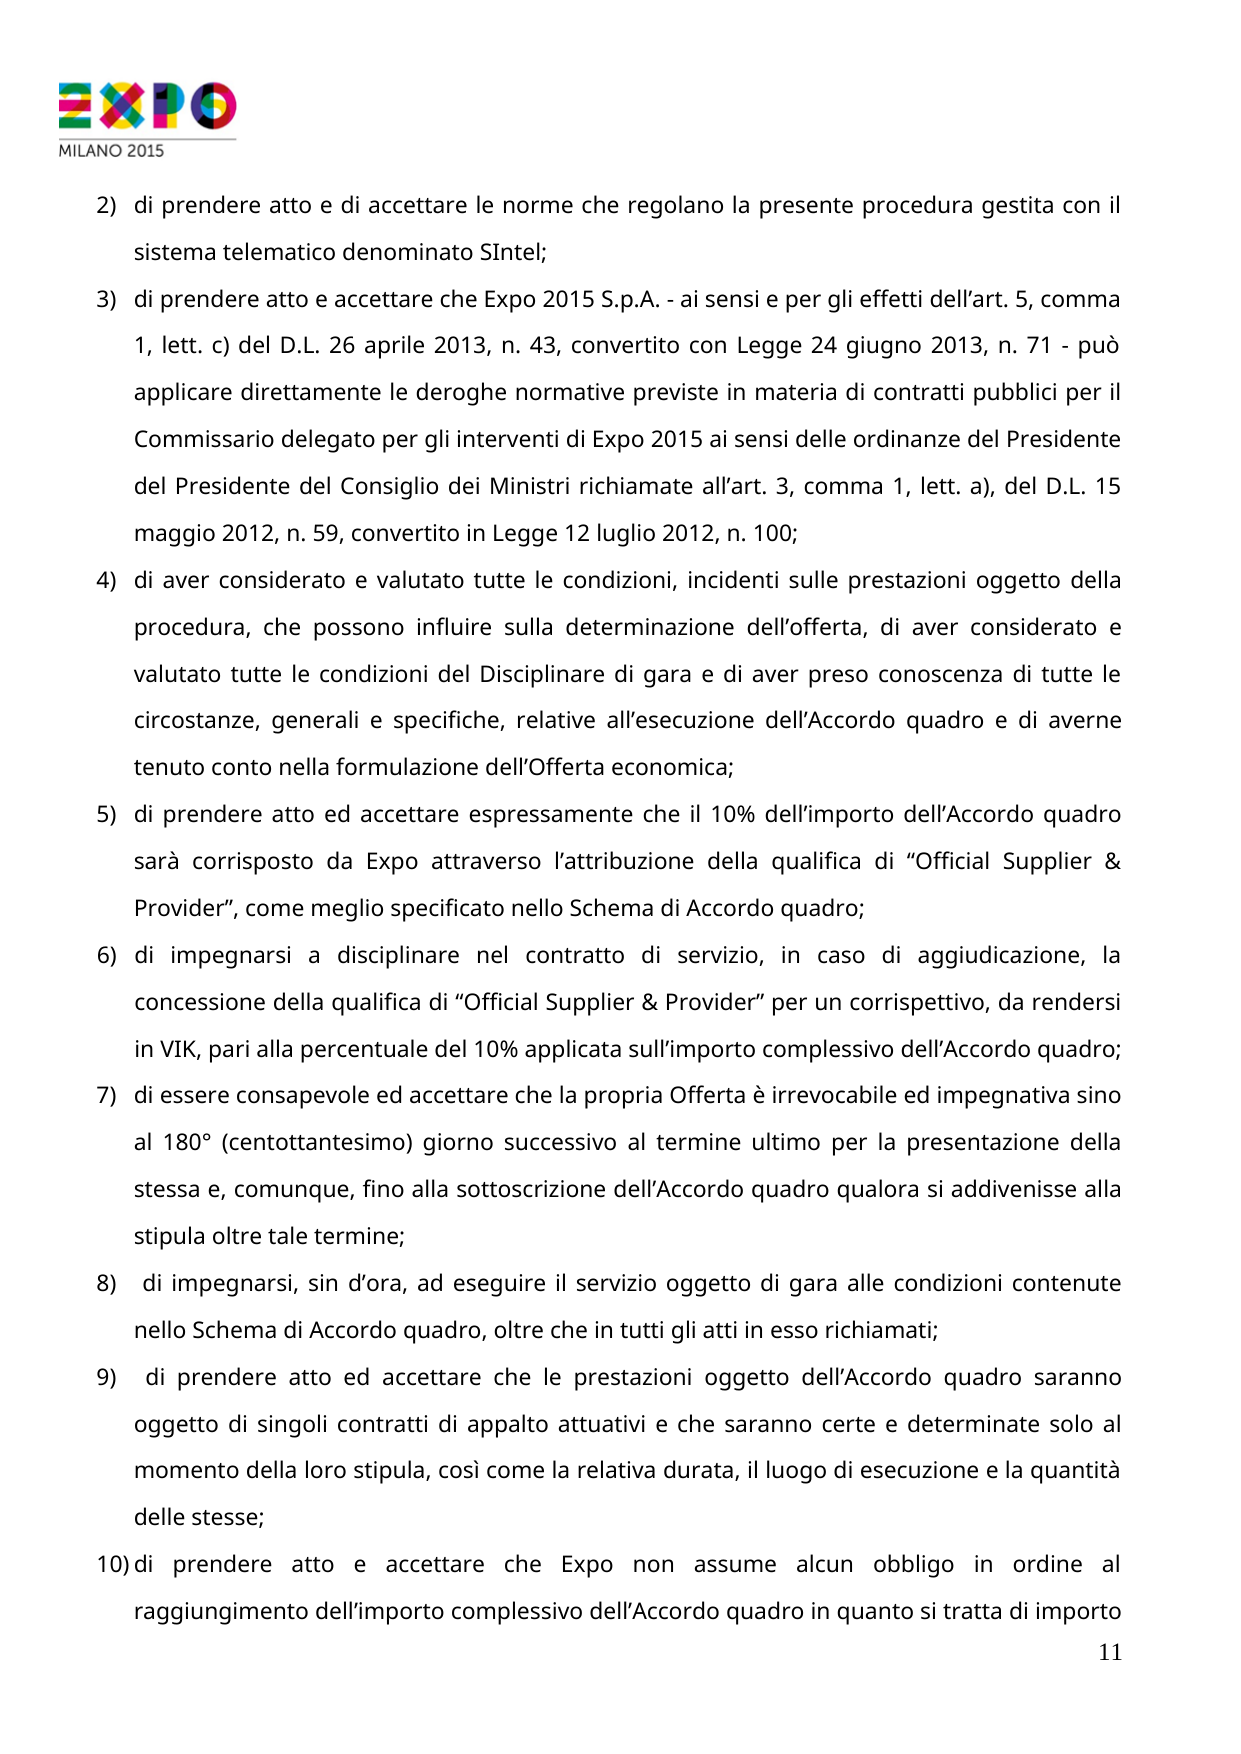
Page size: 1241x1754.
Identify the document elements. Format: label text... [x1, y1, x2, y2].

list di essere consapevole ed accettare che la propria Offerta è irrevocabile ed impegnativa sino al 180° (centottantesimo) giorno successivo al termine ultimo per la presentazione della stessa e, comunque, fino alla sottoscrizione dell’Accordo quadro qualora si addivenisse alla stipula oltre tale termine; [96, 1079, 1123, 1251]
list di prendere atto e accettare che Expo 2015 S.p.A. - ai sensi e per gli effetti dell’art. 5, comma 1, lett. c) del D.L. 26 aprile 2013, n. 43, convertito con Legge 24 giugno 2013, n. 71 - può applicare direttamente le deroghe normative previste in materia di contratti pubblici per il Commissario delegato per gli interventi di Expo 2015 ai sensi delle ordinanze del Presidente del Presidente del Consiglio dei Ministri richiamate all’art. 3, comma 1, lett. a), del D.L. 15 maggio 2012, n. 59, convertito in Legge 12 luglio 2012, n. 100; [96, 283, 1123, 548]
list di prendere atto e di accettare le norme che regolano la presente procedura gestita con il sistema telematico denominato SIntel; [96, 189, 1123, 267]
list di aver considerato e valutato tutte le condizioni, incidenti sulle prestazioni oggetto della procedura, che possono influire sulla determinazione dell’offerta, di aver considerato e valutato tutte le condizioni del Disciplinare di gara e di aver preso conoscenza di tutte le circostanze, generali e specifiche, relative all’esecuzione dell’Accordo quadro e di averne tenuto conto nella formulazione dell’Offerta economica; [96, 564, 1123, 783]
list di prendere atto ed accettare che le prestazioni oggetto dell’Accordo quadro saranno oggetto di singoli contratti di appalto attuativi e che saranno certe e determinate solo al momento della loro stipula, così come la relativa durata, il luogo di esecuzione e la quantità delle stesse; [96, 1361, 1123, 1533]
list di prendere atto ed accettare espressamente che il 10% dell’importo dell’Accordo quadro sarà corrisposto da Expo attraverso l’attribuzione della qualifica di “Official Supplier & Provider”, come meglio specificato nello Schema di Accordo quadro; [96, 798, 1123, 923]
list di impegnarsi a disciplinare nel contratto di servizio, in caso di aggiudicazione, la concessione della qualifica di “Official Supplier & Provider” per un corrispettivo, da rendersi in VIK, pari alla percentuale del 10% applicata sull’importo complessivo dell’Accordo quadro; [97, 939, 1123, 1064]
picture [59, 59, 240, 161]
list di impegnarsi, sin d’ora, ad eseguire il servizio oggetto di gara alle condizioni contenute nello Schema di Accordo quadro, oltre che in tutti gli atti in esso richiamati; [96, 1267, 1123, 1345]
